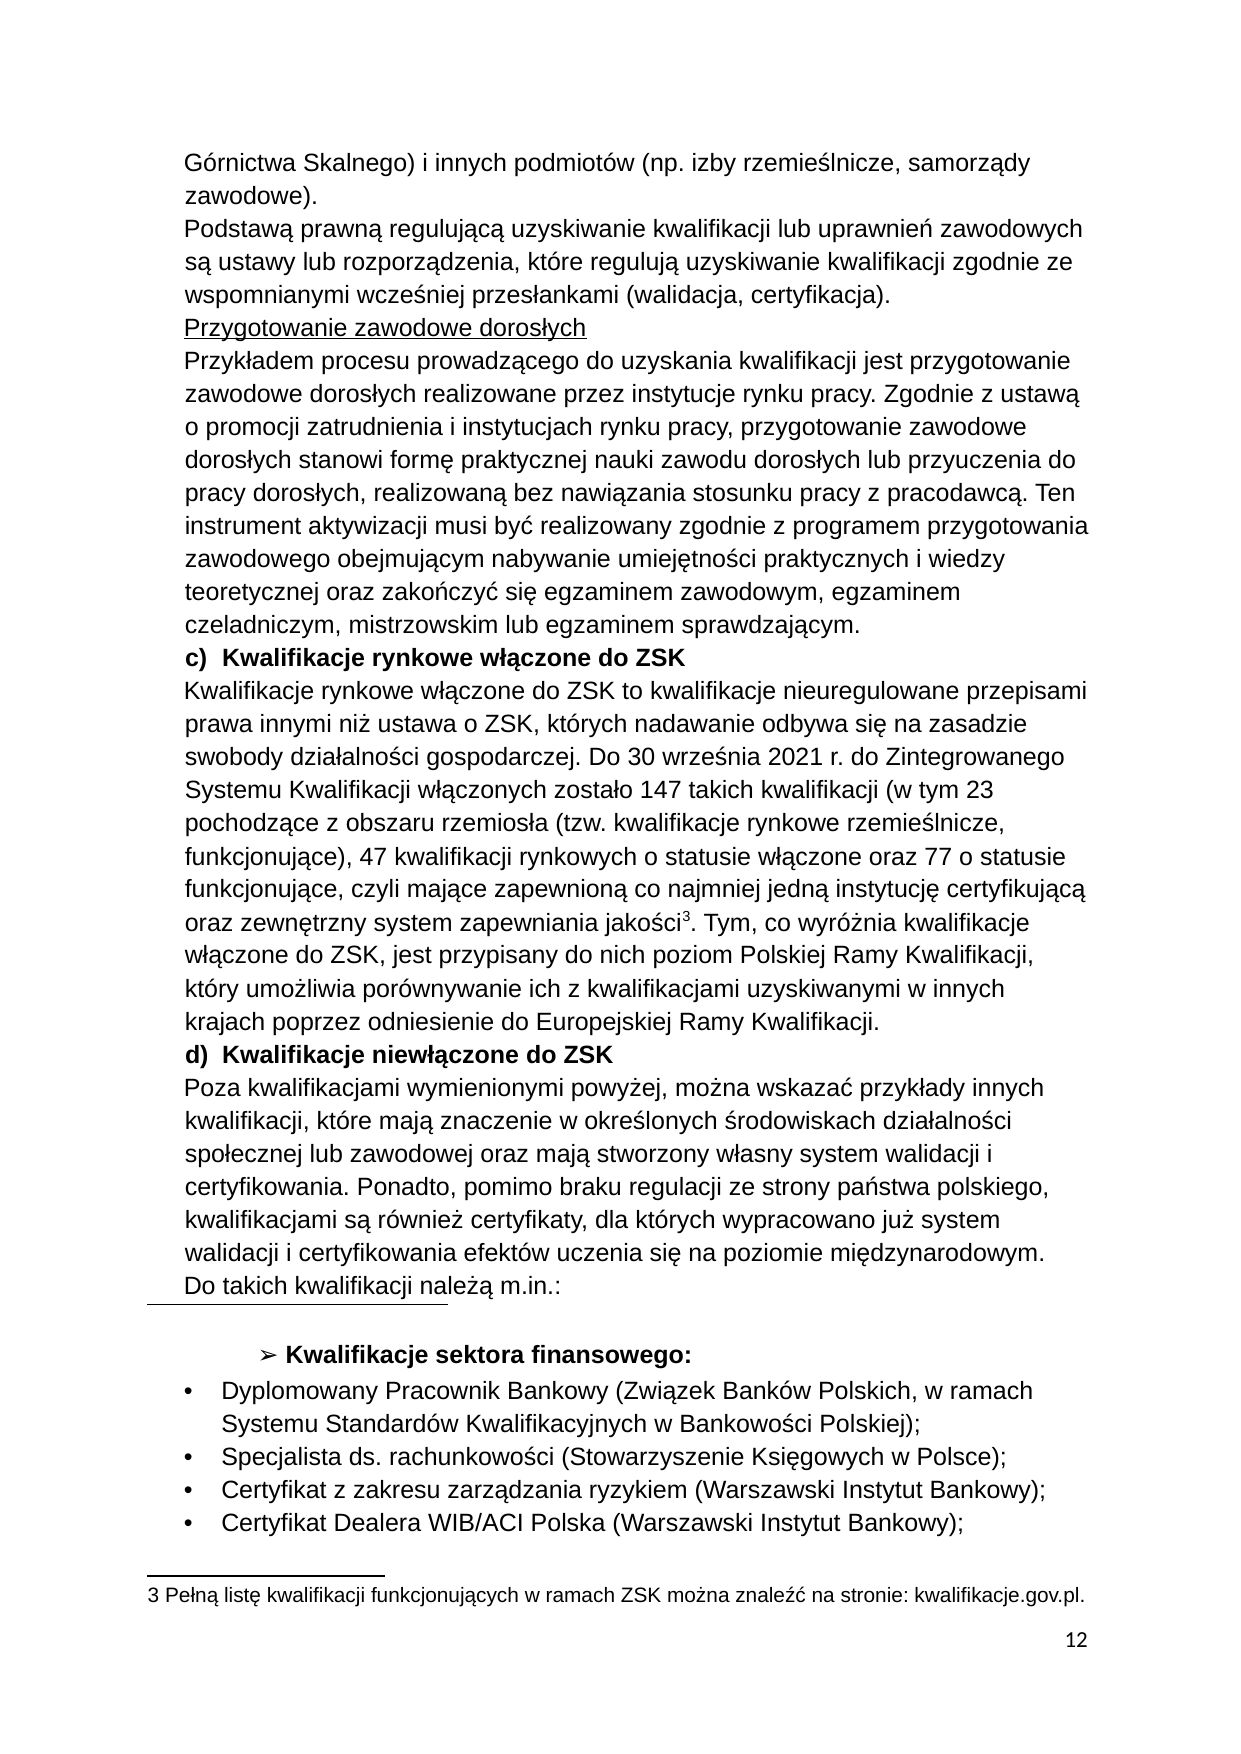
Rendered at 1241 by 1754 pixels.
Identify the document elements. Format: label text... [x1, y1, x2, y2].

text ➢ Kwalifikacje sektora finansowego: [257, 1337, 1093, 1371]
text Do takich kwalifikacji należą m.in.: [183, 1271, 1093, 1299]
list Specjalista ds. rachunkowości (Stowarzyszenie Księgowych w Polsce); [183, 1442, 1093, 1471]
text Przygotowanie zawodowe dorosłych [183, 313, 1093, 342]
text Kwalifikacje rynkowe włączone do ZSK to kwalifikacje nieuregulowane przepisami prawa innymi niż ustawa o ZSK, których nadawanie odbywa się na zasadzie swobody działalności gospodarczej. Do 30 września 2021 r. do Zintegrowanego Systemu Kwalifikacji włączonych zostało 147 takich kwalifikacji (w tym 23 pochodzące z obszaru rzemiosła (tzw. kwalifikacje rynkowe rzemieślnicze, funkcjonujące), 47 kwalifikacji rynkowych o statusie włączone oraz 77 o statusie funkcjonujące, czyli mające zapewnioną co najmniej jedną instytucję certyfikującą oraz zewnętrzny system zapewniania jakości. Tym, co wyróżnia kwalifikacje włączone do ZSK, jest przypisany do nich poziom Polskiej Ramy Kwalifikacji, który umożliwia porównywanie ich z kwalifikacjami uzyskiwanymi w innych krajach poprzez odniesienie do Europejskiej Ramy Kwalifikacji. [183, 676, 1093, 1035]
text Przykładem procesu prowadzącego do uzyskania kwalifikacji jest przygotowanie zawodowe dorosłych realizowane przez instytucje rynku pracy. Zgodnie z ustawą o promocji zatrudnienia i instytucjach rynku pracy, przygotowanie zawodowe dorosłych stanowi formę praktycznej nauki zawodu dorosłych lub przyuczenia do pracy dorosłych, realizowaną bez nawiązania stosunku pracy z pracodawcą. Ten instrument aktywizacji musi być realizowany zgodnie z programem przygotowania zawodowego obejmującym nabywanie umiejętności praktycznych i wiedzy teoretycznej oraz zakończyć się egzaminem zawodowym, egzaminem czeladniczym, mistrzowskim lub egzaminem sprawdzającym. [183, 346, 1093, 639]
list Dyplomowany Pracownik Bankowy (Związek Banków Polskich, w ramach Systemu Standardów Kwalifikacyjnych w Bankowości Polskiej); [183, 1376, 1093, 1438]
text Poza kwalifikacjami wymienionymi powyżej, można wskazać przykłady innych kwalifikacji, które mają znaczenie w określonych środowiskach działalności społecznej lub zawodowej oraz mają stworzony własny system walidacji i certyfikowania. Ponadto, pomimo braku regulacji ze strony państwa polskiego, kwalifikacjami są również certyfikaty, dla których wypracowano już system walidacji i certyfikowania efektów uczenia się na poziomie międzynarodowym. [183, 1073, 1063, 1266]
text Podstawą prawną regulującą uzyskiwanie kwalifikacji lub uprawnień zawodowych są ustawy lub rozporządzenia, które regulują uzyskiwanie kwalifikacji zgodnie ze wspomnianymi wcześniej przesłankami (walidacja, certyfikacja). [183, 214, 1093, 309]
list Kwalifikacje rynkowe włączone do ZSK [185, 643, 1093, 672]
text Górnictwa Skalnego) i innych podmiotów (np. izby rzemieślnicze, samorządy zawodowe). [183, 148, 1093, 210]
list Certyfikat Dealera WIB/ACI Polska (Warszawski Instytut Bankowy); [183, 1508, 1093, 1537]
list Kwalifikacje niewłączone do ZSK [185, 1039, 1093, 1068]
list Certyfikat z zakresu zarządzania ryzykiem (Warszawski Instytut Bankowy); [183, 1475, 1093, 1504]
